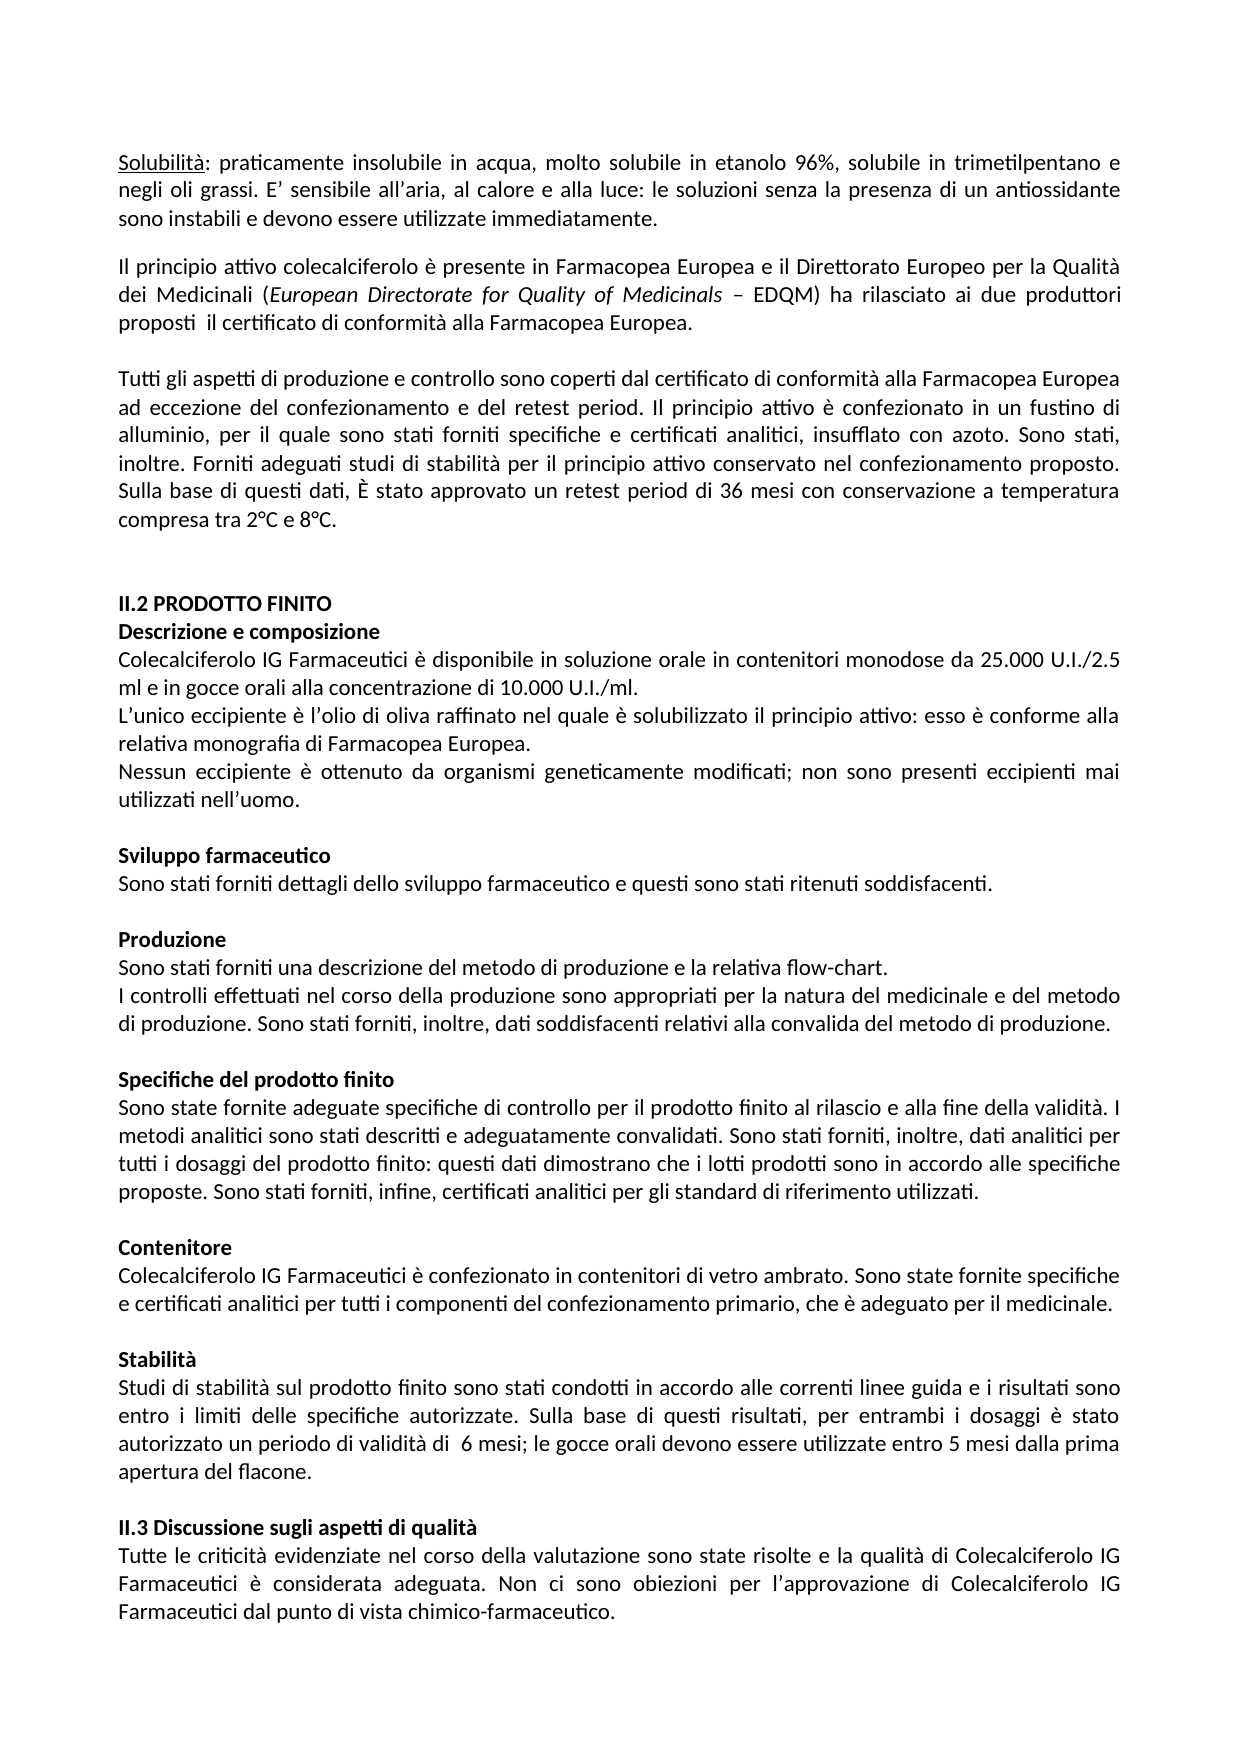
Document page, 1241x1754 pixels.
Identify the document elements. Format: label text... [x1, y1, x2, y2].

text Colecalciferolo IG Farmaceutici è disponibile in soluzione orale in contenitori monodose da 25.000 U.I./2.5 ml e in gocce orali alla concentrazione di 10.000 U.I./ml. [118, 645, 1122, 701]
text Sono state fornite adeguate specifiche di controllo per il prodotto finito al rilascio e alla fine della validità. I metodi analitici sono stati descritti e adeguatamente convalidati. Sono stati forniti, inoltre, dati analitici per tutti i dosaggi del prodotto finito: questi dati dimostrano che i lotti prodotti sono in accordo alle specifiche proposte. Sono stati forniti, infine, certificati analitici per gli standard di riferimento utilizzati. [118, 1093, 1122, 1205]
text Sono stati forniti una descrizione del metodo di produzione e la relativa flow-chart. [118, 953, 1122, 981]
text Contenitore [118, 1233, 1122, 1261]
text Studi di stabilità sul prodotto finito sono stati condotti in accordo alle correnti linee guida e i risultati sono entro i limiti delle specifiche autorizzate. Sulla base di questi risultati, per entrambi i dosaggi è stato autorizzato un periodo di validità di 6 mesi; le gocce orali devono essere utilizzate entro 5 mesi dalla prima apertura del flacone. [118, 1373, 1122, 1485]
text II.2 PRODOTTO FINITO [118, 589, 1122, 617]
text Specifiche del prodotto finito [118, 1065, 1122, 1093]
text Stabilità [118, 1345, 1122, 1373]
text Produzione [118, 925, 1122, 953]
text Tutte le criticità evidenziate nel corso della valutazione sono state risolte e la qualità di Colecalciferolo IG Farmaceutici è considerata adeguata. Non ci sono obiezioni per l’approvazione di Colecalciferolo IG Farmaceutici dal punto di vista chimico-farmaceutico. [118, 1541, 1122, 1626]
text L’unico eccipiente è l’olio di oliva raffinato nel quale è solubilizzato il principio attivo: esso è conforme alla relativa monografia di Farmacopea Europea. [118, 701, 1122, 757]
text Il principio attivo colecalciferolo è presente in Farmacopea Europea e il Direttorato Europeo per la Qualità dei Medicinali (European Directorate for Quality of Medicinals – EDQM) ha rilasciato ai due produttori proposti il certificato di conformità alla Farmacopea Europea. [118, 252, 1122, 337]
text Descrizione e composizione [118, 617, 1122, 645]
text Solubilità: praticamente insolubile in acqua, molto solubile in etanolo 96%, solubile in trimetilpentano e negli oli grassi. E’ sensibile all’aria, al calore e alla luce: le soluzioni senza la presenza di un antiossidante sono instabili e devono essere utilizzate immediatamente. [118, 148, 1122, 232]
text Nessun eccipiente è ottenuto da organismi geneticamente modificati; non sono presenti eccipienti mai utilizzati nell’uomo. [118, 757, 1122, 813]
text Sviluppo farmaceutico [118, 841, 1122, 869]
text II.3 Discussione sugli aspetti di qualità [118, 1513, 1122, 1541]
text I controlli effettuati nel corso della produzione sono appropriati per la natura del medicinale e del metodo di produzione. Sono stati forniti, inoltre, dati soddisfacenti relativi alla convalida del metodo di produzione. [118, 981, 1122, 1037]
text Tutti gli aspetti di produzione e controllo sono coperti dal certificato di conformità alla Farmacopea Europea ad eccezione del confezionamento e del retest period. Il principio attivo è confezionato in un fustino di alluminio, per il quale sono stati forniti specifiche e certificati analitici, insufflato con azoto. Sono stati, inoltre. Forniti adeguati studi di stabilità per il principio attivo conservato nel confezionamento proposto. Sulla base di questi dati, È stato approvato un retest period di 36 mesi con conservazione a temperatura compresa tra 2°C e 8°C. [118, 364, 1122, 533]
text Colecalciferolo IG Farmaceutici è confezionato in contenitori di vetro ambrato. Sono state fornite specifiche e certificati analitici per tutti i componenti del confezionamento primario, che è adeguato per il medicinale. [118, 1261, 1122, 1317]
text Sono stati forniti dettagli dello sviluppo farmaceutico e questi sono stati ritenuti soddisfacenti. [118, 869, 1122, 897]
